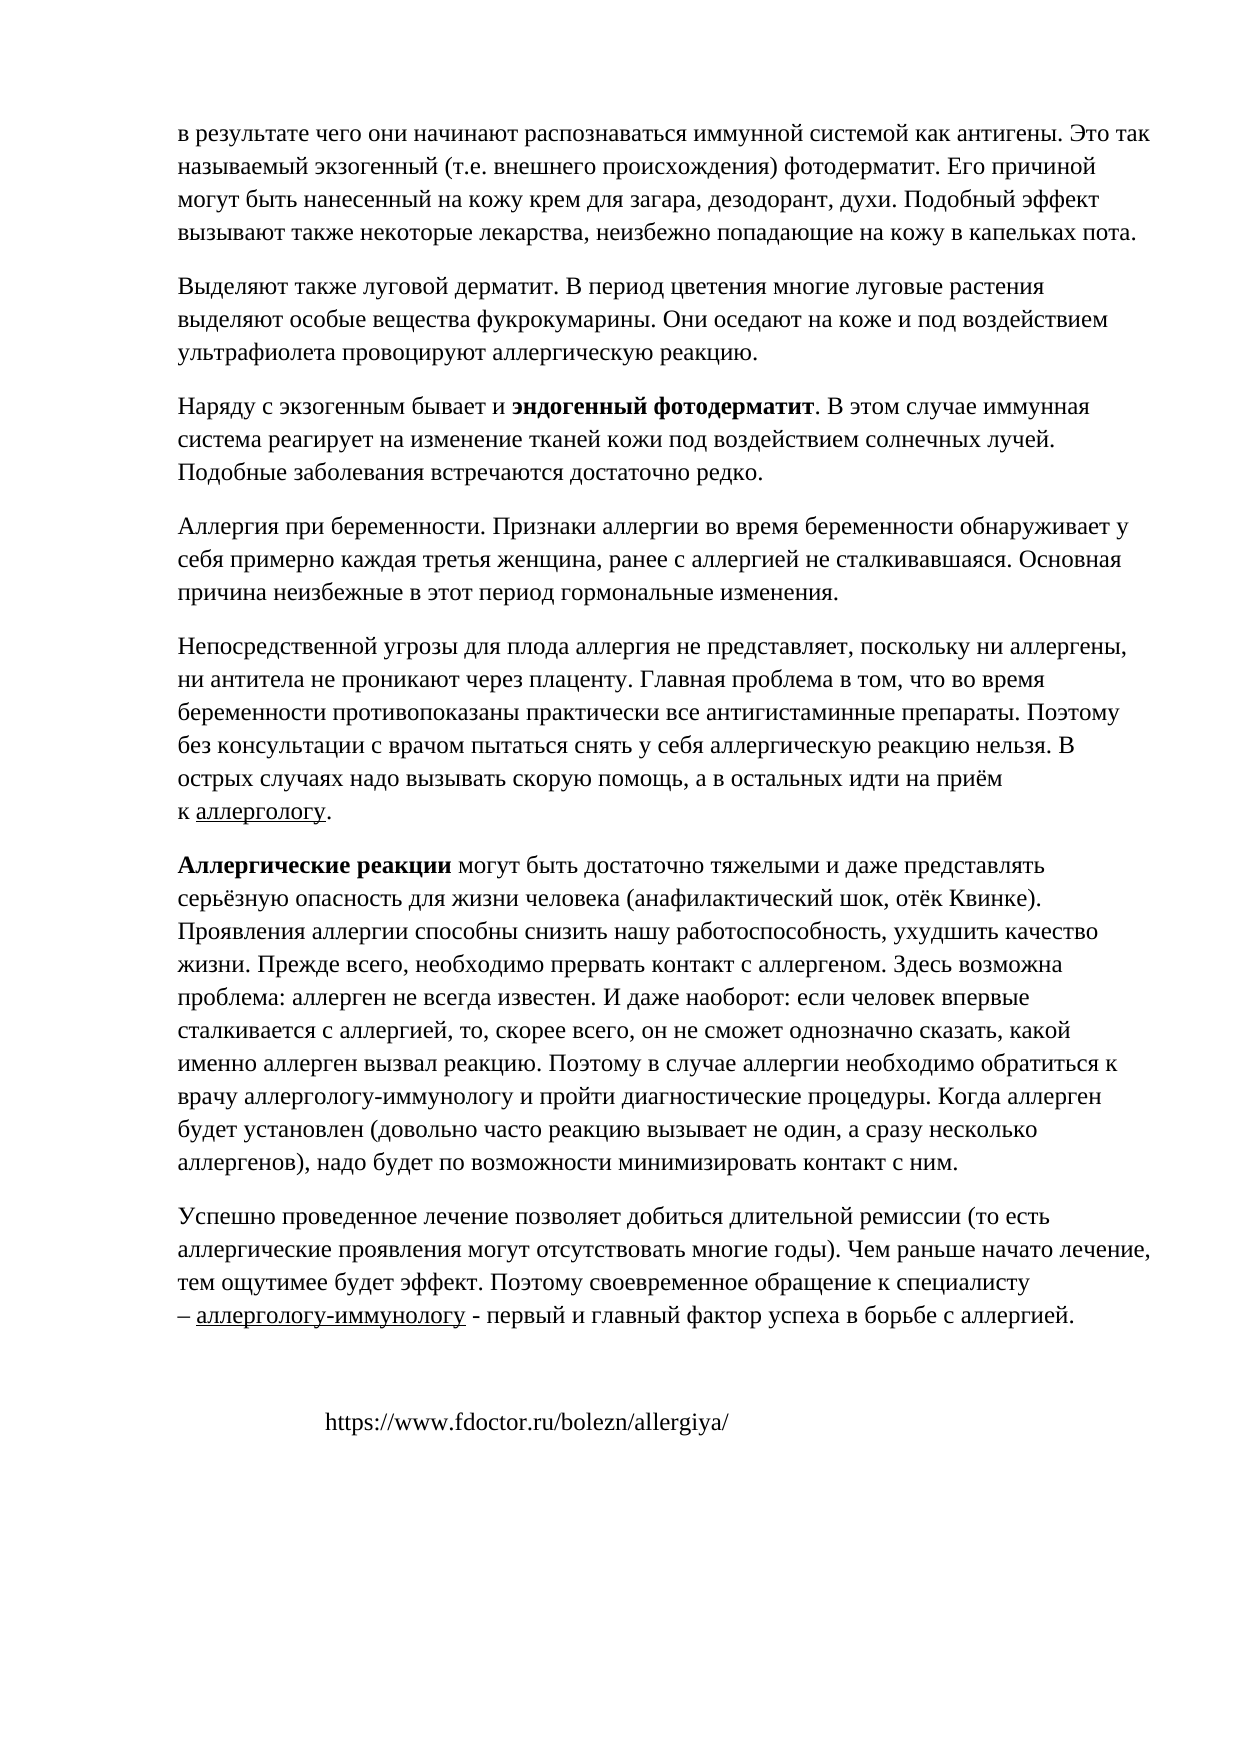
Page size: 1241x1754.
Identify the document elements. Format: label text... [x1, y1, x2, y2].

text https://www.fdoctor.ru/bolezn/allergiya/ [177, 1407, 1152, 1436]
text Аллергия при беременности. Признаки аллергии во время беременности обнаруживает у себя примерно каждая третья женщина, ранее с аллергией не сталкивавшаяся. Основная причина неизбежные в этот период гормональные изменения. [177, 511, 1152, 606]
text Выделяют также луговой дерматит. В период цветения многие луговые растения выделяют особые вещества фукрокумарины. Они оседают на коже и под воздействием ультрафиолета провоцируют аллергическую реакцию. [177, 271, 1152, 366]
text Аллергические реакции могут быть достаточно тяжелыми и даже представлять серьёзную опасность для жизни человека (анафилактический шок, отёк Квинке). Проявления аллергии способны снизить нашу работоспособность, ухудшить качество жизни. Прежде всего, необходимо прервать контакт с аллергеном. Здесь возможна проблема: аллерген не всегда известен. И даже наоборот: если человек впервые сталкивается с аллергией, то, скорее всего, он не сможет однозначно сказать, какой именно аллерген вызвал реакцию. Поэтому в случае аллергии необходимо обратиться к врачу аллергологу-иммунологу и пройти диагностические процедуры. Когда аллерген будет установлен (довольно часто реакцию вызывает не один, а сразу несколько аллергенов), надо будет по возможности минимизировать контакт с ним. [177, 850, 1152, 1176]
text Наряду с экзогенным бывает и эндогенный фотодерматит. В этом случае иммунная система реагирует на изменение тканей кожи под воздействием солнечных лучей. Подобные заболевания встречаются достаточно редко. [177, 391, 1152, 486]
text Непосредственной угрозы для плода аллергия не представляет, поскольку ни аллергены, ни антитела не проникают через плаценту. Главная проблема в том, что во время беременности противопоказаны практически все антигистаминные препараты. Поэтому без консультации с врачом пытаться снять у себя аллергическую реакцию нельзя. В острых случаях надо вызывать скорую помощь, а в остальных идти на приём к аллергологу. [177, 631, 1152, 824]
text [177, 118, 1152, 246]
text Успешно проведенное лечение позволяет добиться длительной ремиссии (то есть аллергические проявления могут отсутствовать многие годы). Чем раньше начато лечение, тем ощутимее будет эффект. Поэтому своевременное обращение к специалисту – аллергологу-иммунологу - первый и главный фактор успеха в борьбе с аллергией. [177, 1201, 1152, 1328]
